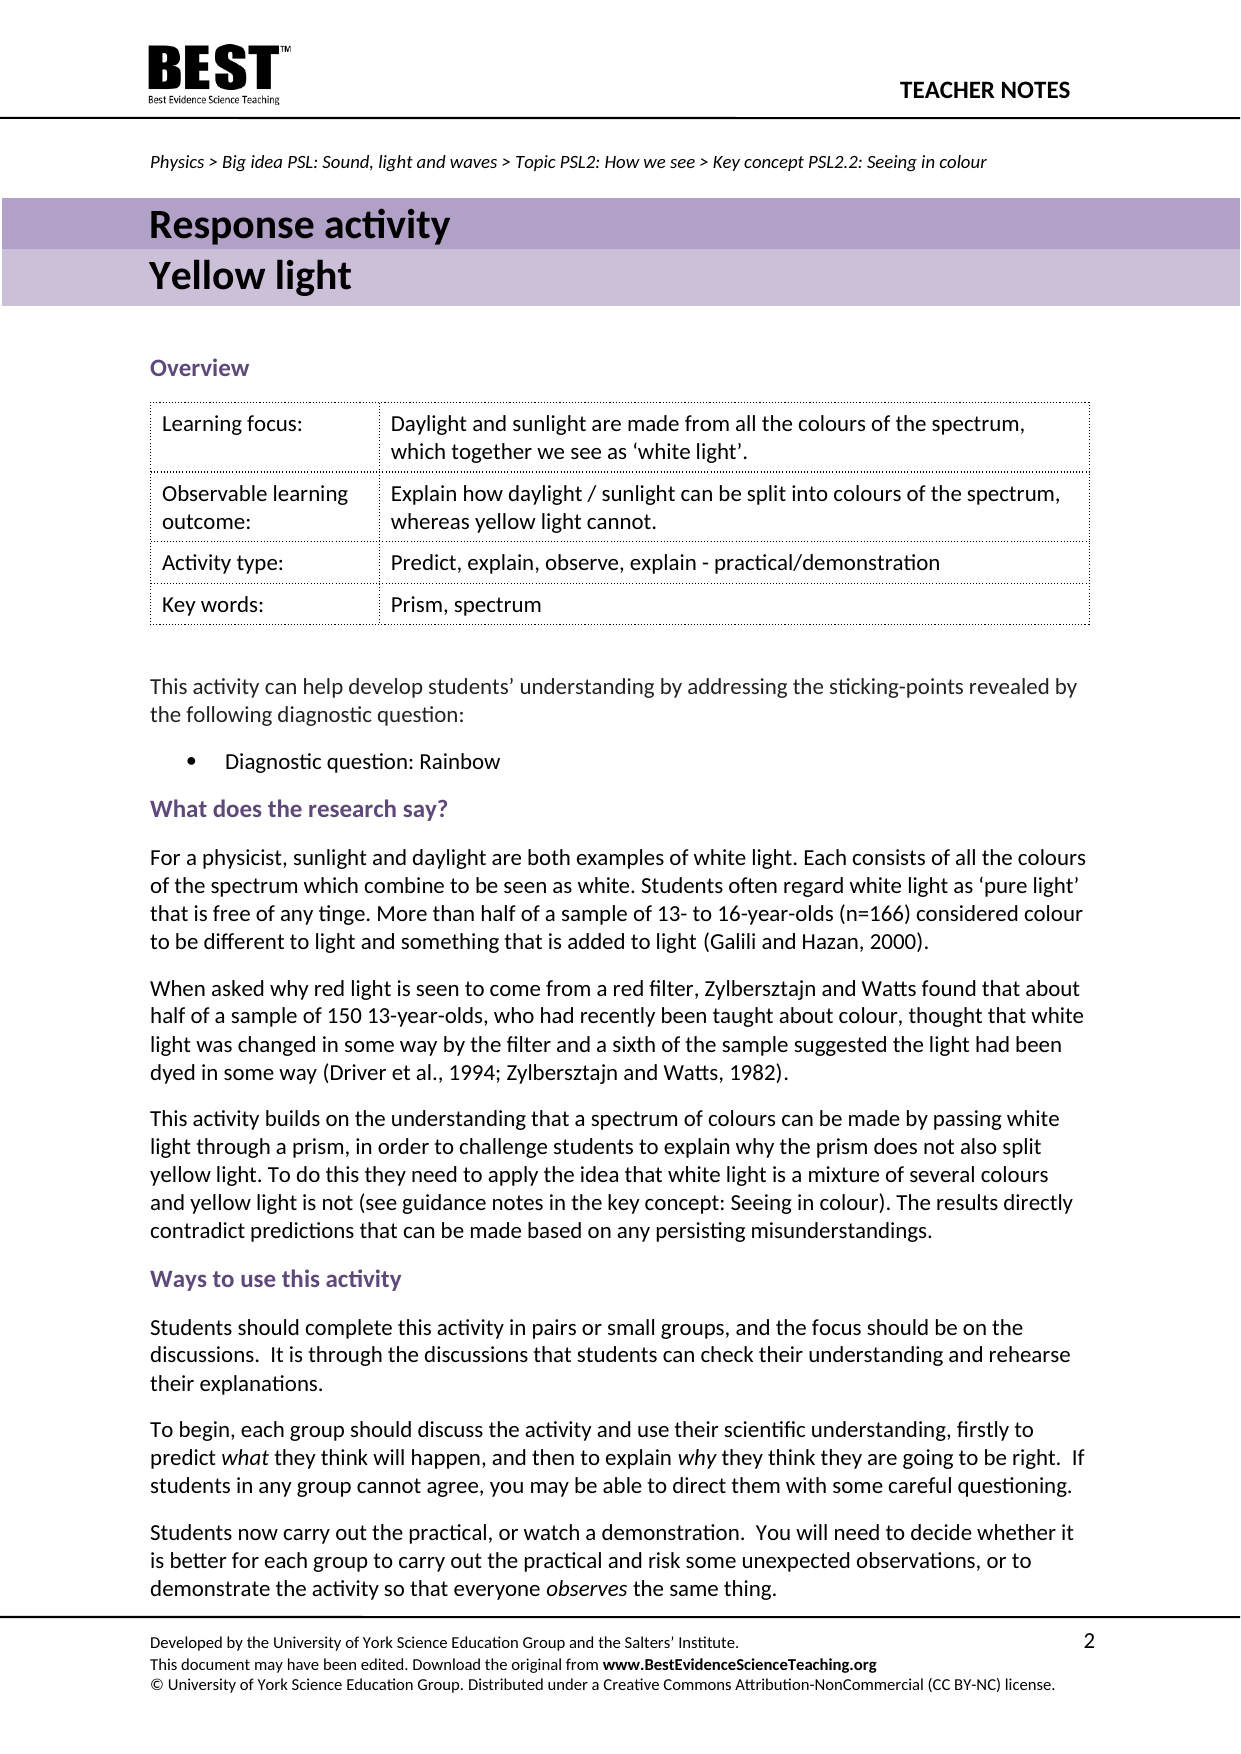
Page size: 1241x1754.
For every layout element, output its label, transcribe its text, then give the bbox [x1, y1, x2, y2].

text What does the research say? [150, 793, 1090, 824]
text Students should complete this activity in pairs or small groups, and the focus should be on the discussions. It is through the discussions that students can check their understanding and rehearse their explanations. [150, 1313, 1090, 1397]
text For a physicist, sunlight and daylight are both examples of white light. Each consists of all the colours of the spectrum which combine to be seen as white. Students often regard white light as ‘pure light’ that is free of any tinge. More than half of a sample of 13- to 16-year-olds (n=166) considered colour to be different to light and something that is added to light (Galili and Hazan, 2000). [150, 843, 1090, 955]
table_cell Yellow light [2, 249, 1240, 306]
table_cell Key words: [151, 583, 379, 624]
text Students now carry out the practical, or watch a demonstration. You will need to decide whether it is better for each group to carry out the practical and risk some unexpected observations, or to demonstrate the activity so that everyone observes the same thing. [150, 1518, 1090, 1602]
picture [148, 44, 291, 105]
table_cell Prism, spectrum [379, 583, 1090, 624]
table_header Response activity [2, 198, 1240, 249]
table_header Daylight and sunlight are made from all the colours of the spectrum, which together we see as ‘white light’. [379, 402, 1090, 471]
table_cell Activity type: [151, 541, 379, 583]
text This activity can help develop students’ understanding by addressing the sticking-points revealed by the following diagnostic question: [465, 672, 1090, 728]
text Overview [150, 353, 1090, 383]
text When asked why red light is seen to come from a red filter, Zylbersztajn and Watts found that about half of a sample of 150 13-year-olds, who had recently been taught about colour, thought that white light was changed in some way by the filter and a sixth of the sample suggested the light had been dyed in some way (Driver et al., 1994; Zylbersztajn and Watts, 1982). [150, 974, 1090, 1086]
text Physics > Big idea PSL: Sound, light and waves > Topic PSL2: How we see > Key concept PSL2.2: Seeing in colour [150, 150, 1090, 173]
text To begin, each group should discuss the activity and use their scientific understanding, firstly to predict what they think will happen, and then to explain why they think they are going to be right. If students in any group cannot agree, you may be able to direct them with some careful questioning. [150, 1415, 1090, 1499]
text Ways to use this activity [150, 1263, 1090, 1294]
table_cell Observable learning outcome: [151, 471, 379, 541]
list Diagnostic question: Rainbow [187, 747, 1090, 775]
table_cell Predict, explain, observe, explain - practical/demonstration [379, 541, 1090, 583]
text This activity builds on the understanding that a spectrum of colours can be made by passing white light through a prism, in order to challenge students to explain why the prism does not also split yellow light. To do this they need to apply the idea that white light is a mixture of several colours and yellow light is not (see guidance notes in the key concept: Seeing in colour). The results directly contradict predictions that can be made based on any persisting misunderstandings. [150, 1104, 1090, 1244]
table_header Learning focus: [151, 402, 379, 471]
table_cell Explain how daylight / sunlight can be split into colours of the spectrum, whereas yellow light cannot. [379, 471, 1090, 541]
